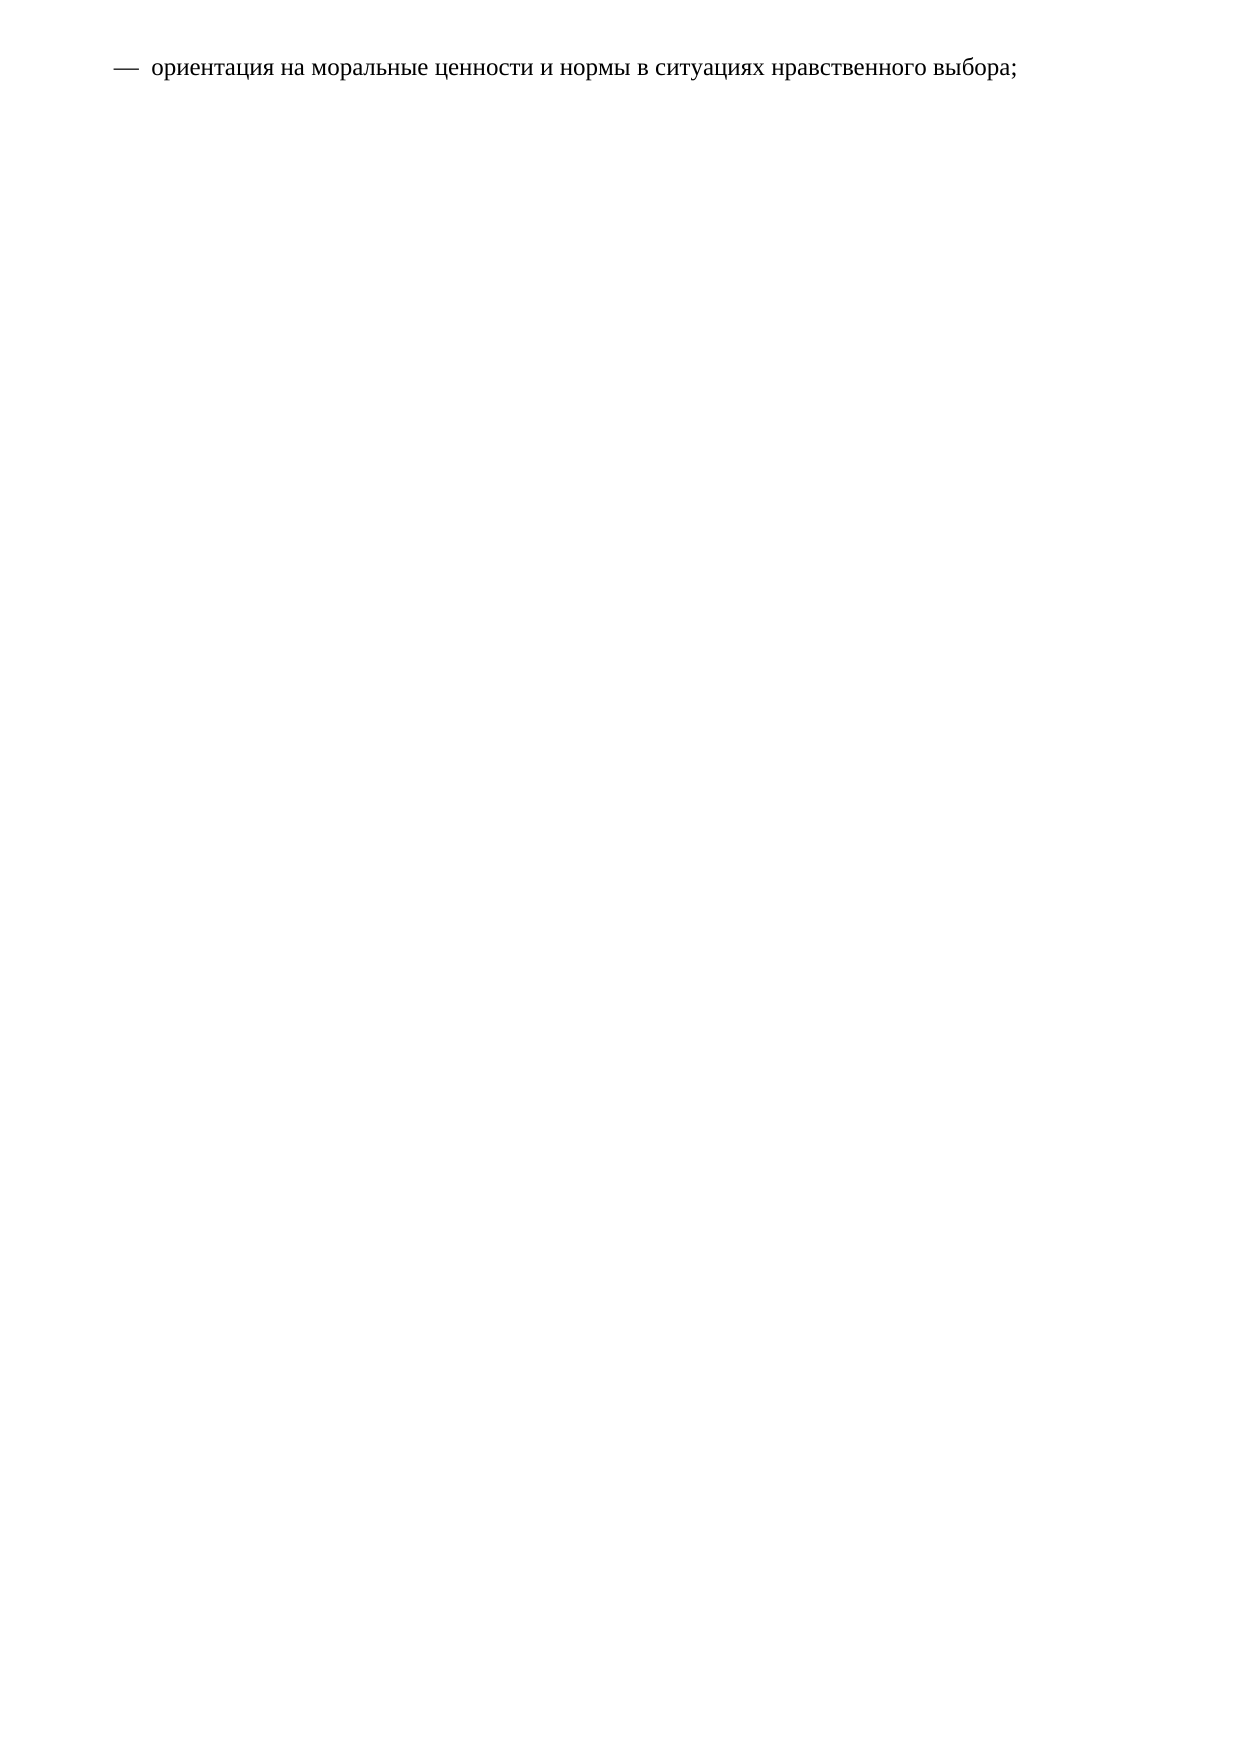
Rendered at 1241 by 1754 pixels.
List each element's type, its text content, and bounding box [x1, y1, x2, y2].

list ориентация на моральные ценности и нормы в ситуациях нравственного выбора; [113, 52, 1180, 81]
